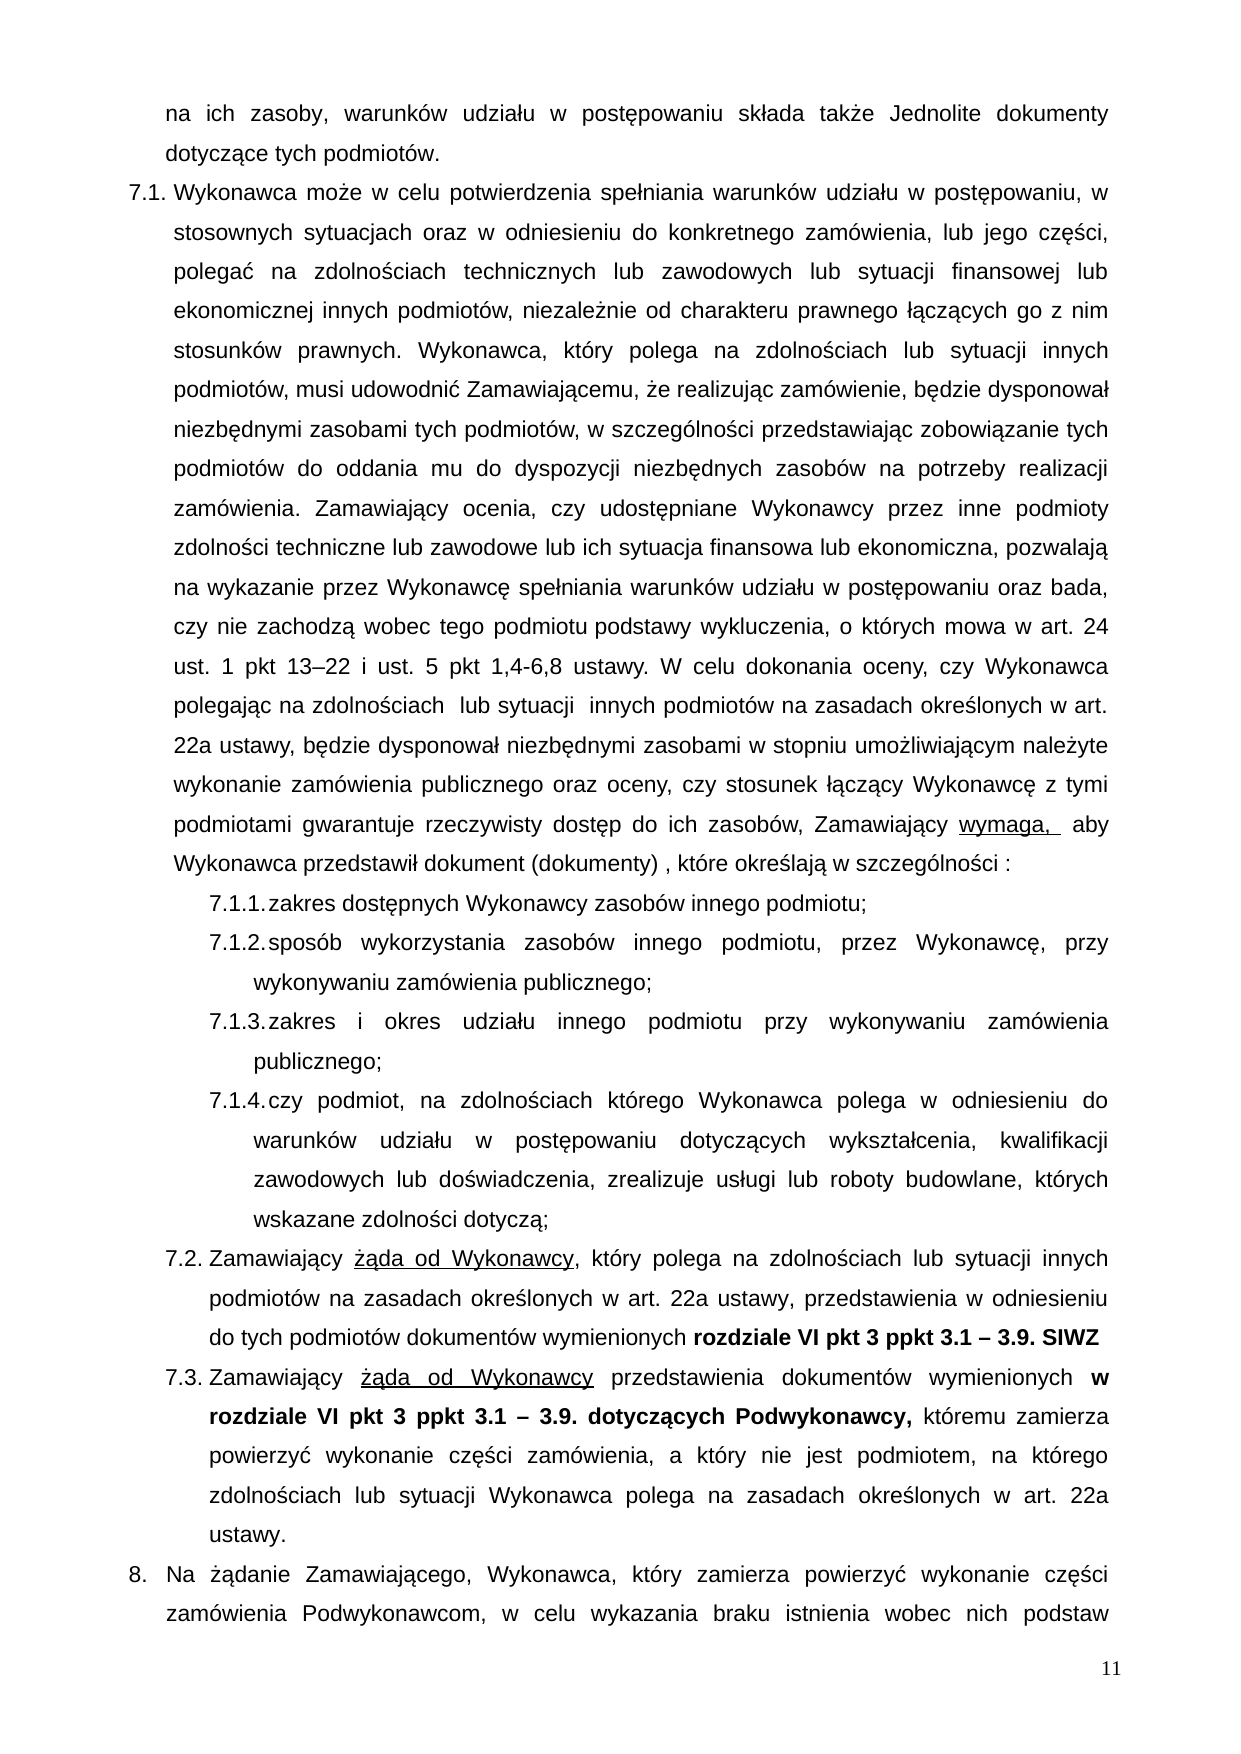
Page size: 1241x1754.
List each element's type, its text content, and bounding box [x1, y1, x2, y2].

list zakres i okres udziału innego podmiotu przy wykonywaniu zamówienia publicznego; [209, 1008, 1109, 1074]
list zakres dostępnych Wykonawcy zasobów innego podmiotu; [209, 890, 1109, 916]
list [128, 100, 1109, 166]
list czy podmiot, na zdolnościach którego Wykonawca polega w odniesieniu do warunków udziału w postępowaniu dotyczących wykształcenia, kwalifikacji zawodowych lub doświadczenia, zrealizuje usługi lub roboty budowlane, których wskazane zdolności dotyczą; [209, 1087, 1109, 1232]
list Zamawiający żąda od Wykonawcy przedstawienia dokumentów wymienionych w rozdziale VI pkt 3 ppkt 3.1 – 3.9. dotyczących Podwykonawcy, któremu zamierza powierzyć wykonanie części zamówienia, a który nie jest podmiotem, na którego zdolnościach lub sytuacji Wykonawca polega na zasadach określonych w art. 22a ustawy. [165, 1363, 1109, 1548]
list Wykonawca może w celu potwierdzenia spełniania warunków udziału w postępowaniu, w stosownych sytuacjach oraz w odniesieniu do konkretnego zamówienia, lub jego części, polegać na zdolnościach technicznych lub zawodowych lub sytuacji finansowej lub ekonomicznej innych podmiotów, niezależnie od charakteru prawnego łączących go z nim stosunków prawnych. Wykonawca, który polega na zdolnościach lub sytuacji innych podmiotów, musi udowodnić Zamawiającemu, że realizując zamówienie, będzie dysponował niezbędnymi zasobami tych podmiotów, w szczególności przedstawiając zobowiązanie tych podmiotów do oddania mu do dyspozycji niezbędnych zasobów na potrzeby realizacji zamówienia. Zamawiający ocenia, czy udostępniane Wykonawcy przez inne podmioty zdolności techniczne lub zawodowe lub ich sytuacja finansowa lub ekonomiczna, pozwalają na wykazanie przez Wykonawcę spełniania warunków udziału w postępowaniu oraz bada, czy nie zachodzą wobec tego podmiotu podstawy wykluczenia, o których mowa w art. 24 ust. 1 pkt 13–22 i ust. 5 pkt 1,4-6,8 ustawy. W celu dokonania oceny, czy Wykonawca polegając na zdolnościach lub sytuacji innych podmiotów na zasadach określonych w art. 22a ustawy, będzie dysponował niezbędnymi zasobami w stopniu umożliwiającym należyte wykonanie zamówienia publicznego oraz oceny, czy stosunek łączący Wykonawcę z tymi podmiotami gwarantuje rzeczywisty dostęp do ich zasobów, Zamawiający wymaga, aby Wykonawca przedstawił dokument (dokumenty) , które określają w szczególności : [128, 179, 1109, 877]
list Zamawiający żąda od Wykonawcy, który polega na zdolnościach lub sytuacji innych podmiotów na zasadach określonych w art. 22a ustawy, przedstawienia w odniesieniu do tych podmiotów dokumentów wymienionych rozdziale VI pkt 3 ppkt 3.1 – 3.9. SIWZ [165, 1245, 1109, 1350]
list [128, 1561, 1109, 1627]
list sposób wykorzystania zasobów innego podmiotu, przez Wykonawcę, przy wykonywaniu zamówienia publicznego; [209, 929, 1109, 995]
